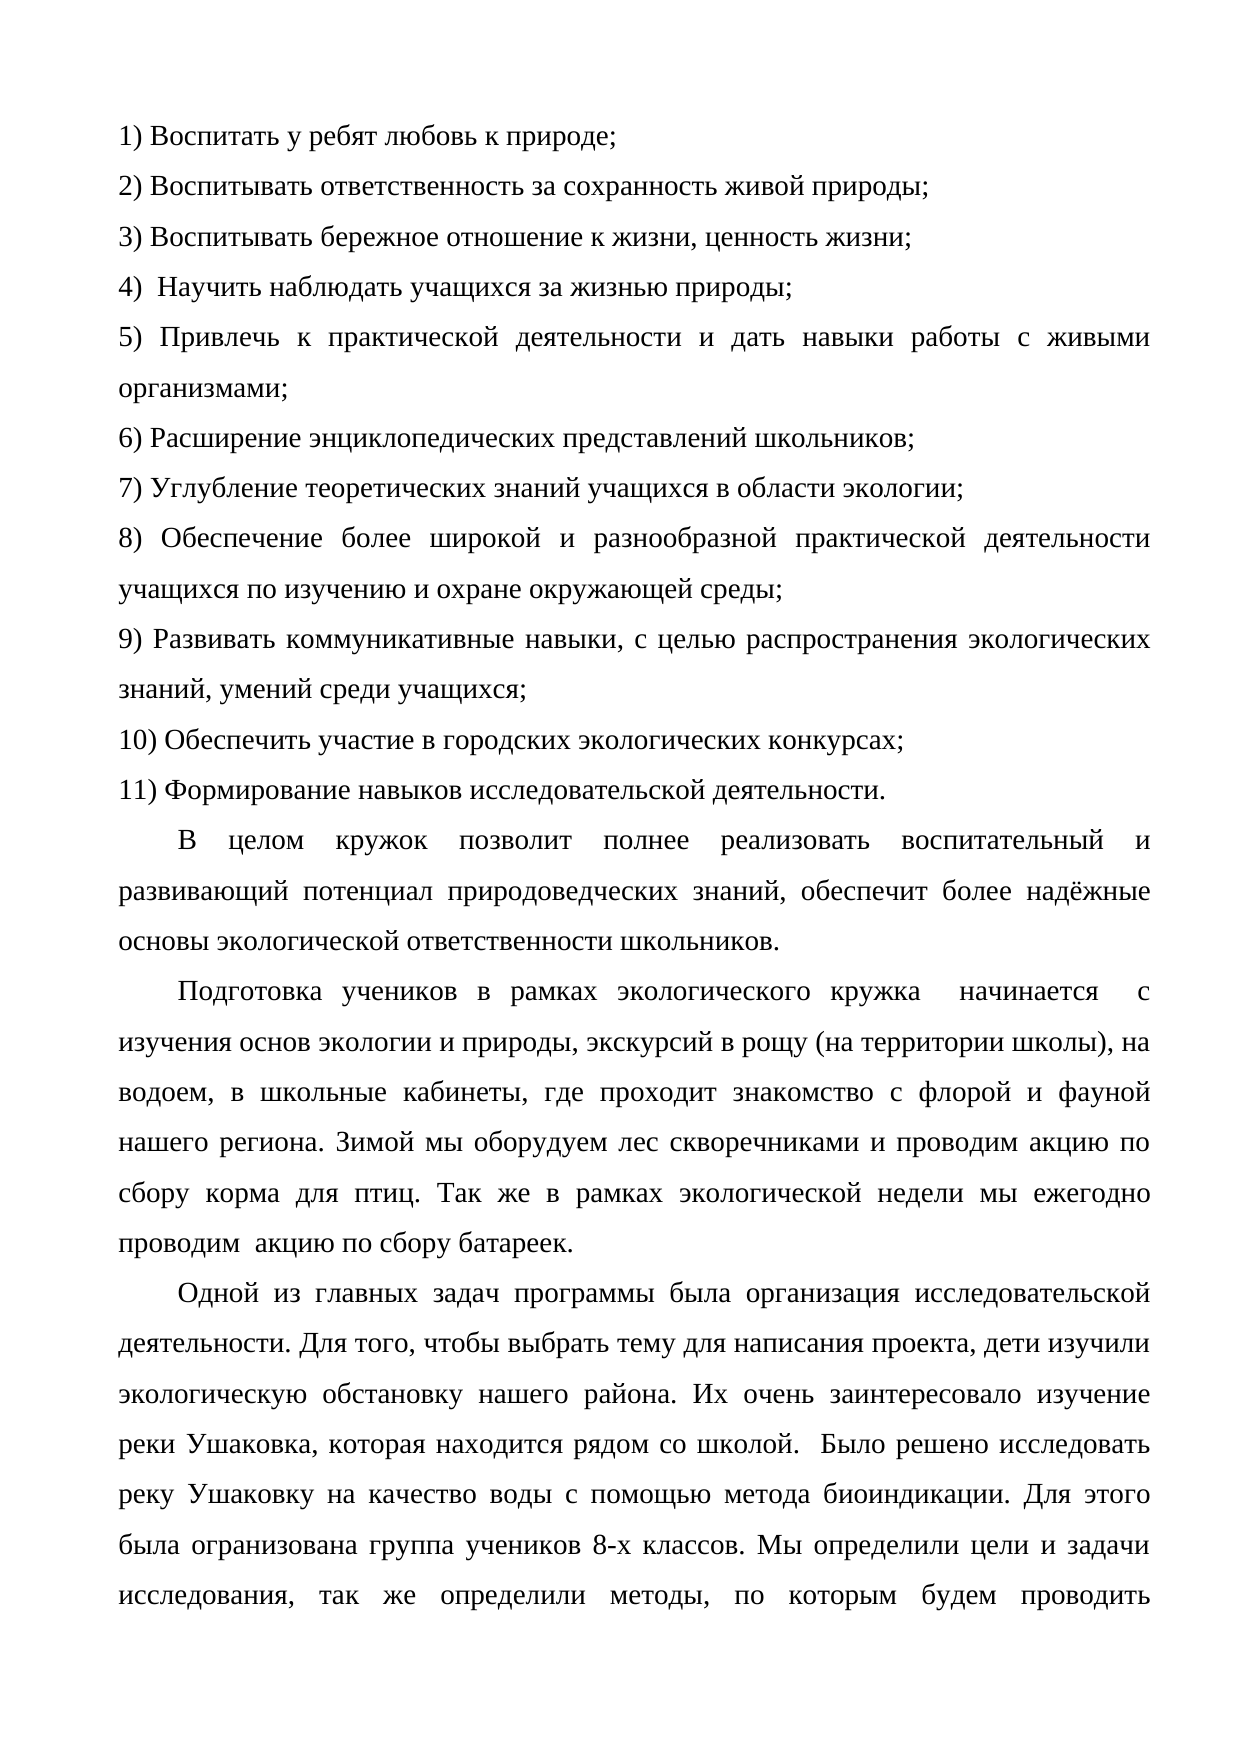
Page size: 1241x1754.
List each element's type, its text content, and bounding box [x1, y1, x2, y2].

text 3) Воспитывать бережное отношение к жизни, ценность жизни; [118, 219, 1152, 252]
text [118, 1275, 1152, 1611]
text 2) Воспитывать ответственность за сохранность живой природы; [118, 168, 1152, 202]
text 4) Научить наблюдать учащихся за жизнью природы; [118, 269, 1152, 303]
text 11) Формирование навыков исследовательской деятельности. [118, 772, 1152, 806]
text 10) Обеспечить участие в городских экологических конкурсах; [118, 722, 1152, 755]
text 1) Воспитать у ребят любовь к природе; [118, 118, 1152, 152]
text В целом кружок позволит полнее реализовать воспитательный и развивающий потенциал природоведческих знаний, обеспечит более надёжные основы экологической ответственности школьников. [118, 822, 1152, 957]
text 5) Привлечь к практической деятельности и дать навыки работы с живыми организмами; [118, 319, 1152, 403]
text 8) Обеспечение более широкой и разнообразной практической деятельности учащихся по изучению и охране окружающей среды; [118, 521, 1152, 604]
text Подготовка учеников в рамках экологического кружка начинается с изучения основ экологии и природы, экскурсий в рощу (на территории школы), на водоем, в школьные кабинеты, где проходит знакомство с флорой и фауной нашего региона. Зимой мы оборудуем лес скворечниками и проводим акцию по сбору корма для птиц. Так же в рамках экологической недели мы ежегодно проводим акцию по сбору батареек. [118, 973, 1152, 1258]
text 7) Углубление теоретических знаний учащихся в области экологии; [118, 470, 1152, 504]
text 6) Расширение энциклопедических представлений школьников; [118, 420, 1152, 453]
text 9) Развивать коммуникативные навыки, с целью распространения экологических знаний, умений среди учащихся; [118, 621, 1152, 705]
